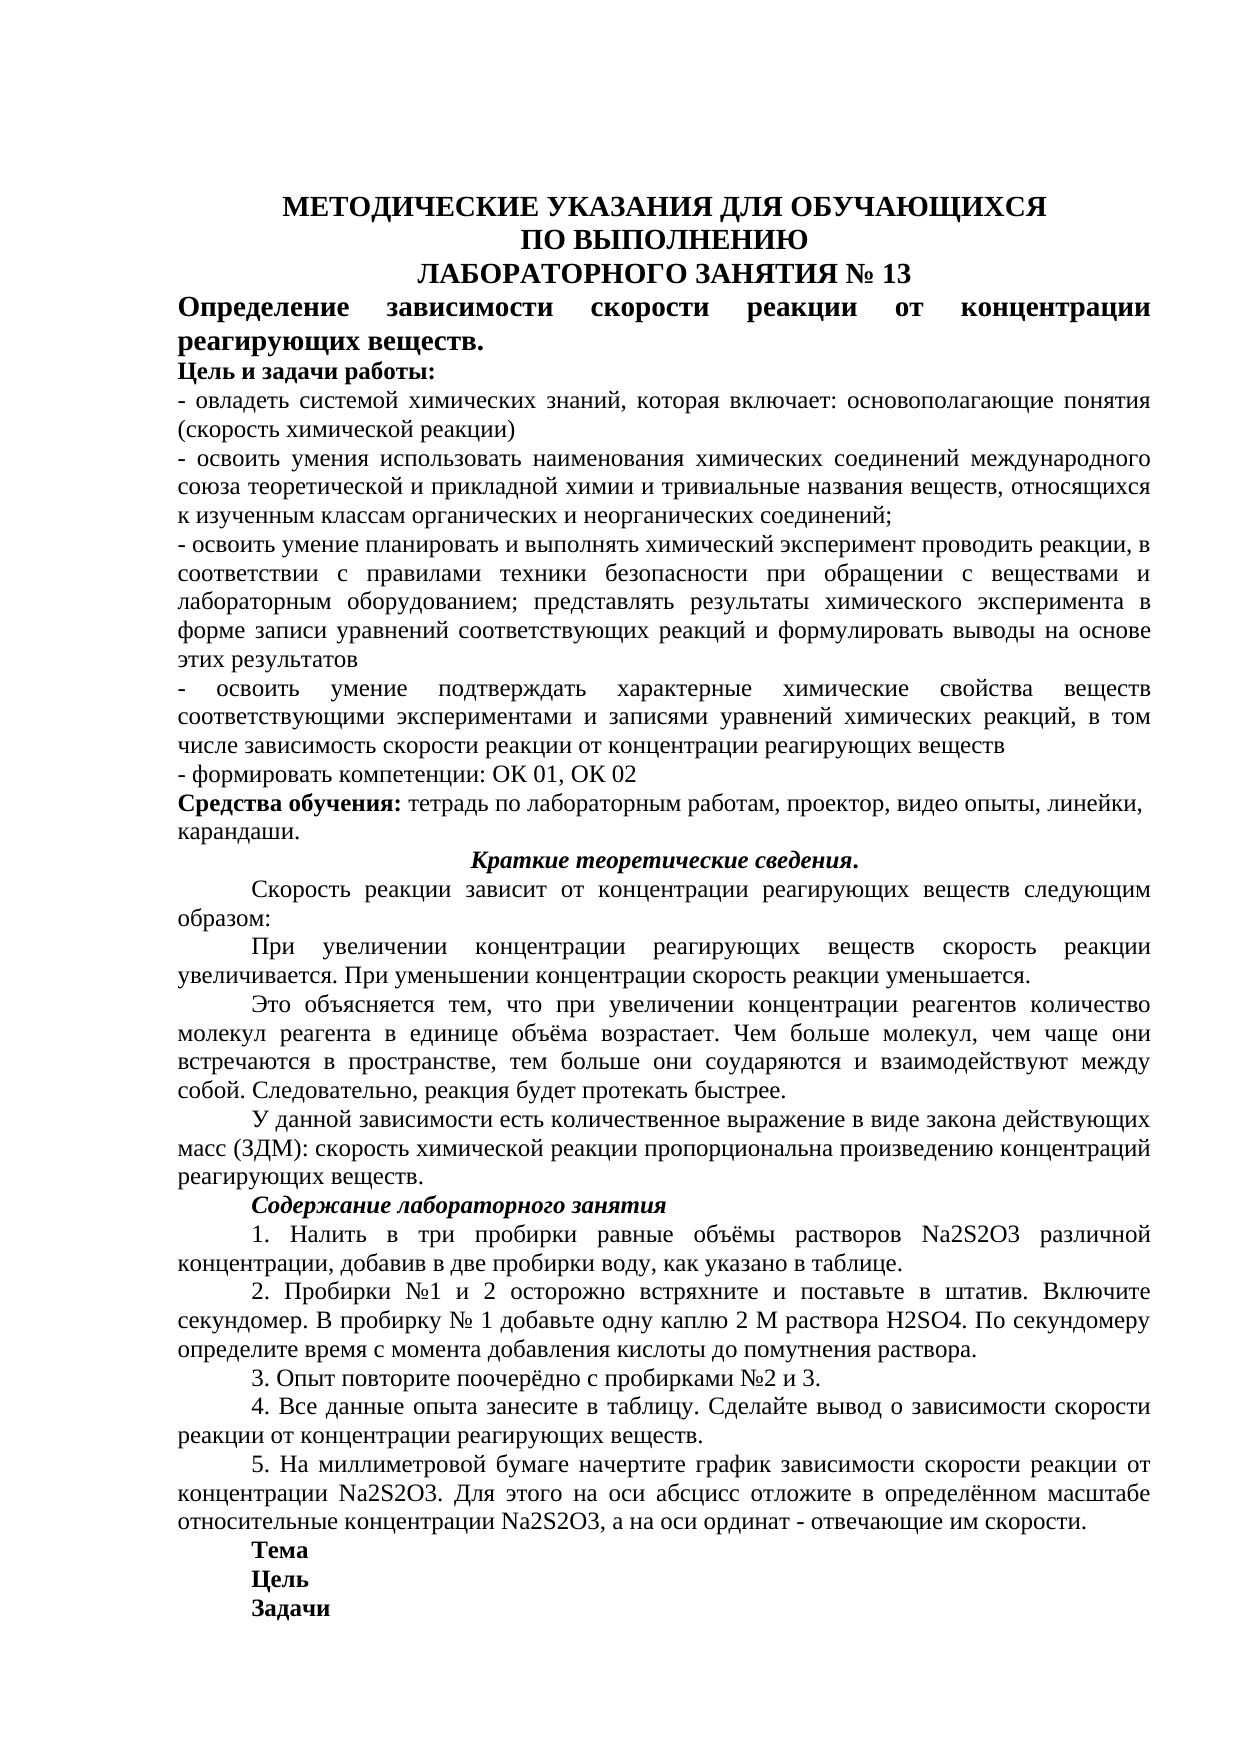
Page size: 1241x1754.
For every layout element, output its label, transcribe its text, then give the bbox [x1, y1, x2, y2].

text Краткие теоретические сведения. [177, 845, 1152, 874]
text 1. Налить в три пробирки равные объёмы растворов Na2S2O3 различной концентрации, добавив в две пробирки воду, как указано в таблице. [177, 1219, 1152, 1276]
text МЕТОДИЧЕСКИЕ УКАЗАНИЯ ДЛЯ ОБУЧАЮЩИХСЯ [177, 189, 1152, 222]
text Тема [177, 1535, 1152, 1564]
text - освоить умения использовать наименования химических соединений международного союза теоретической и прикладной химии и тривиальные названия веществ, относящихся к изученным классам органических и неорганических соединений; [177, 443, 1152, 529]
text Это объясняется тем, что при увеличении концентрации реагентов количество молекул реагента в единице объёма возрастает. Чем больше молекул, чем чаще они встречаются в пространстве, тем больше они соударяются и взаимодействуют между собой. Следовательно, реакция будет протекать быстрее. [177, 989, 1152, 1104]
text 5. На миллиметровой бумаге начертите график зависимости скорости реакции от концентрации Na2S2O3. Для этого на оси абсцисс отложите в определённом масштабе относительные концентрации Na2S2O3, а на оси ординат - отвечающие им скорости. [177, 1449, 1152, 1535]
text Средства обучения: тетрадь по лабораторным работам, проектор, видео опыты, линейки, карандаши. [177, 788, 1152, 845]
text ЛАБОРАТОРНОГО ЗАНЯТИЯ № 13 [177, 256, 1152, 289]
text - освоить умение планировать и выполнять химический эксперимент проводить реакции, в соответствии с правилами техники безопасности при обращении с веществами и лабораторным оборудованием; представлять результаты химического эксперимента в форме записи уравнений соответствующих реакций и формулировать выводы на основе этих результатов [177, 529, 1152, 673]
text 2. Пробирки №1 и 2 осторожно встряхните и поставьте в штатив. Включите секундомер. В пробирку № 1 добавьте одну каплю 2 М раствора H2SO4. По секундомеру определите время с момента добавления кислоты до помутнения раствора. [177, 1276, 1152, 1363]
text 4. Все данные опыта занесите в таблицу. Сделайте вывод о зависимости скорости реакции от концентрации реагирующих веществ. [177, 1391, 1152, 1449]
text Скорость реакции зависит от концентрации реагирующих веществ следующим образом: [177, 874, 1152, 931]
text Определение зависимости скорости реакции от концентрации реагирующих веществ. [177, 289, 1152, 356]
text 3. Опыт повторите поочерёдно с пробирками №2 и 3. [177, 1363, 1152, 1391]
text У данной зависимости есть количественное выражение в виде закона действующих масс (ЗДМ): скорость химической реакции пропорциональна произведению концентраций реагирующих веществ. [177, 1104, 1152, 1190]
text ПО ВЫПОЛНЕНИЮ [177, 222, 1152, 256]
text - формировать компетенции: ОК 01, ОК 02 [177, 759, 1152, 788]
text Содержание лабораторного занятия [177, 1190, 1152, 1219]
text - освоить умение подтверждать характерные химические свойства веществ соответствующими экспериментами и записями уравнений химических реакций, в том числе зависимость скорости реакции от концентрации реагирующих веществ [177, 673, 1152, 759]
text При увеличении концентрации реагирующих веществ скорость реакции увеличивается. При уменьшении концентрации скорость реакции уменьшается. [177, 931, 1152, 989]
text Задачи [177, 1593, 1152, 1621]
text Цель [177, 1564, 1152, 1593]
text Цель и задачи работы: [177, 356, 1152, 385]
text - овладеть системой химических знаний, которая включает: основополагающие понятия (скорость химической реакции) [177, 385, 1152, 443]
